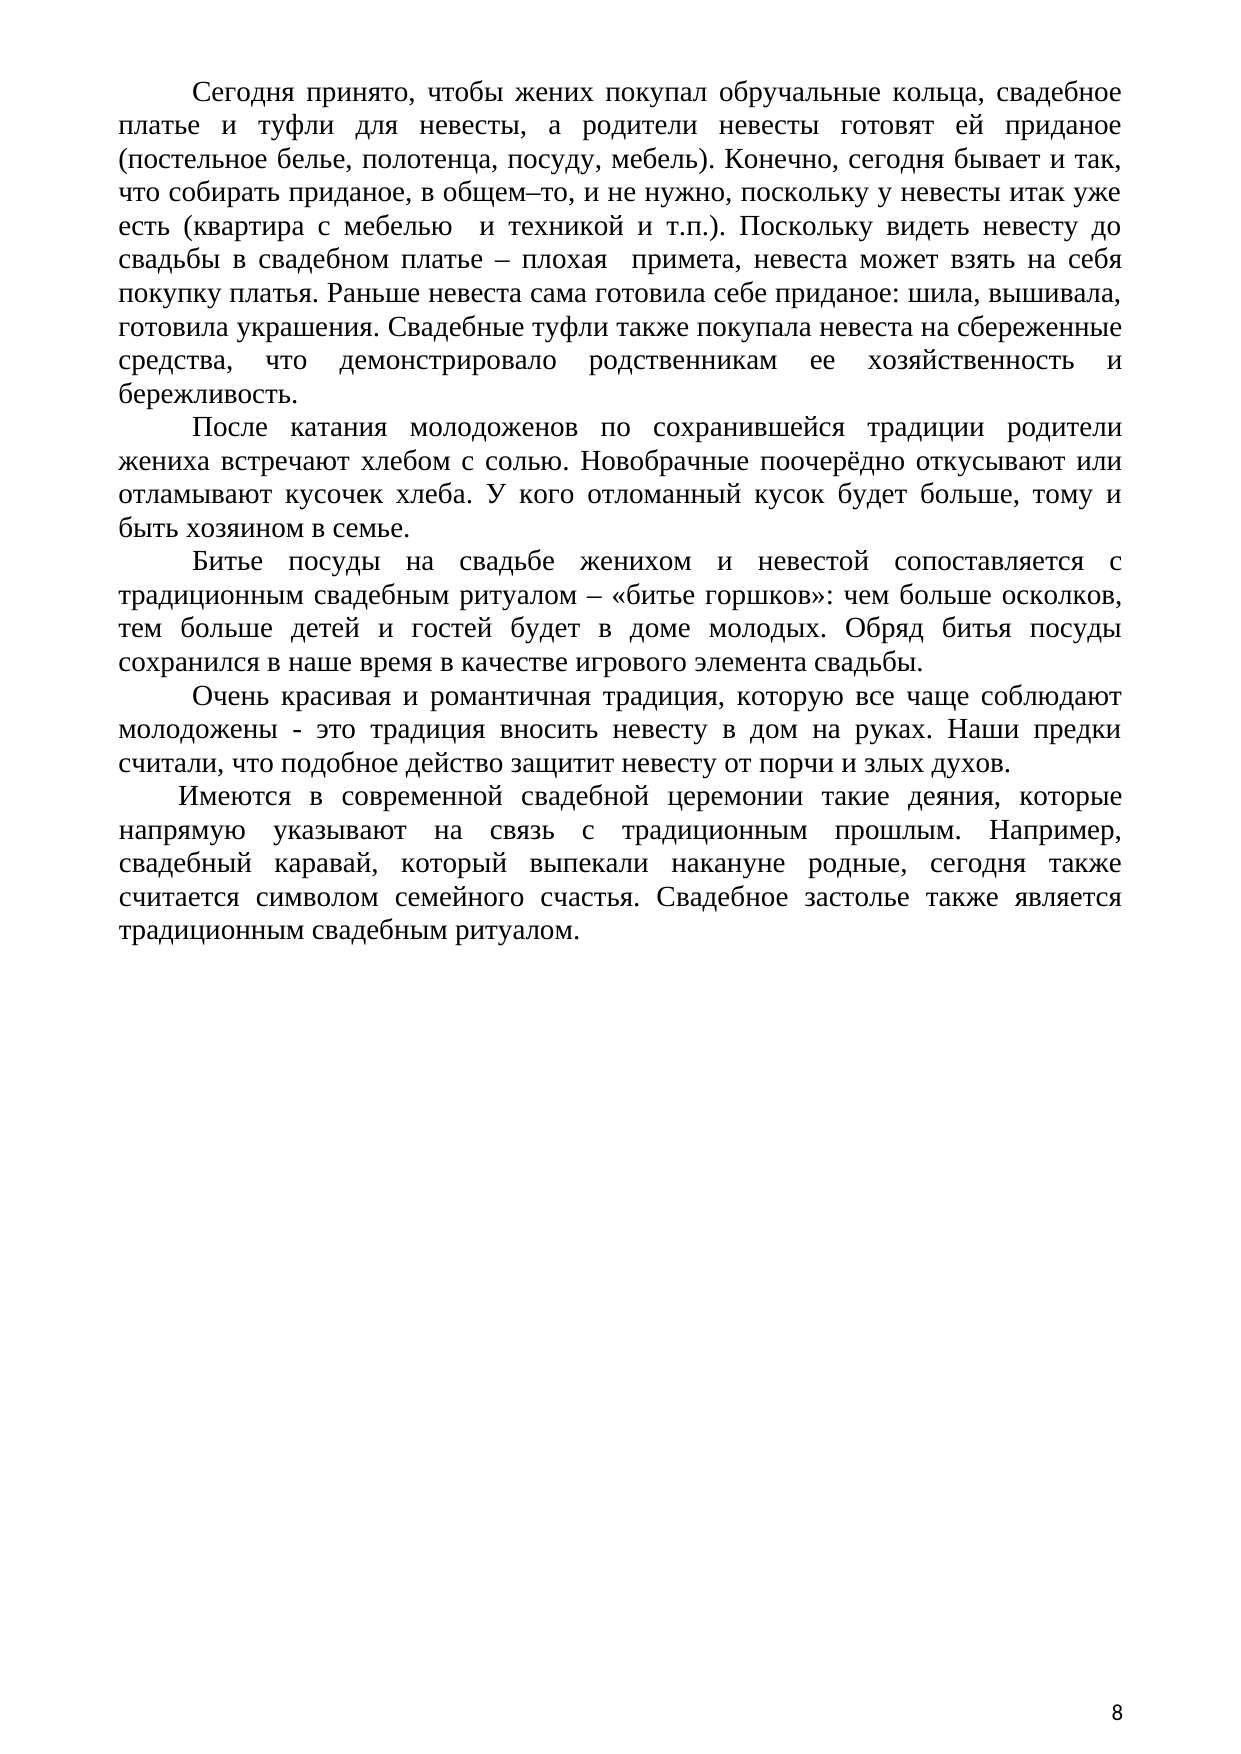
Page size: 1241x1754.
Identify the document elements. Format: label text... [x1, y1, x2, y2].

text Очень красивая и романтичная традиция, которую все чаще соблюдают молодожены - это традиция вносить невесту в дом на руках. Наши предки считали, что подобное действо защитит невесту от порчи и злых духов. [118, 678, 1123, 778]
text После катания молодоженов по сохранившейся традиции родители жениха встречают хлебом с солью. Новобрачные поочерёдно откусывают или отламывают кусочек хлеба. У кого отломанный кусок будет больше, тому и быть хозяином в семье. [118, 409, 1123, 543]
text Сегодня принято, чтобы жених покупал обручальные кольца, свадебное платье и туфли для невесты, а родители невесты готовят ей приданое (постельное белье, полотенца, посуду, мебель). Конечно, сегодня бывает и так, что собирать приданое, в общем–то, и не нужно, поскольку у невесты итак уже есть (квартира с мебелью и техникой и т.п.). Поскольку видеть невесту до свадьбы в свадебном платье – плохая примета, невеста может взять на себя покупку платья. Раньше невеста сама готовила себе приданое: шила, вышивала, готовила украшения. Свадебные туфли также покупала невеста на сбереженные средства, что демонстрировало родственникам ее хозяйственность и бережливость. [118, 74, 1123, 409]
text Имеются в современной свадебной церемонии такие деяния, которые напрямую указывают на связь с традиционным прошлым. Например, свадебный каравай, который выпекали накануне родные, сегодня также считается символом семейного счастья. Свадебное застолье также является традиционным свадебным ритуалом. [119, 778, 1123, 946]
text Битье посуды на свадьбе женихом и невестой сопоставляется с традиционным свадебным ритуалом – «битье горшков»: чем больше осколков, тем больше детей и гостей будет в доме молодых. Обряд битья посуды сохранился в наше время в качестве игрового элемента свадьбы. [118, 543, 1123, 678]
